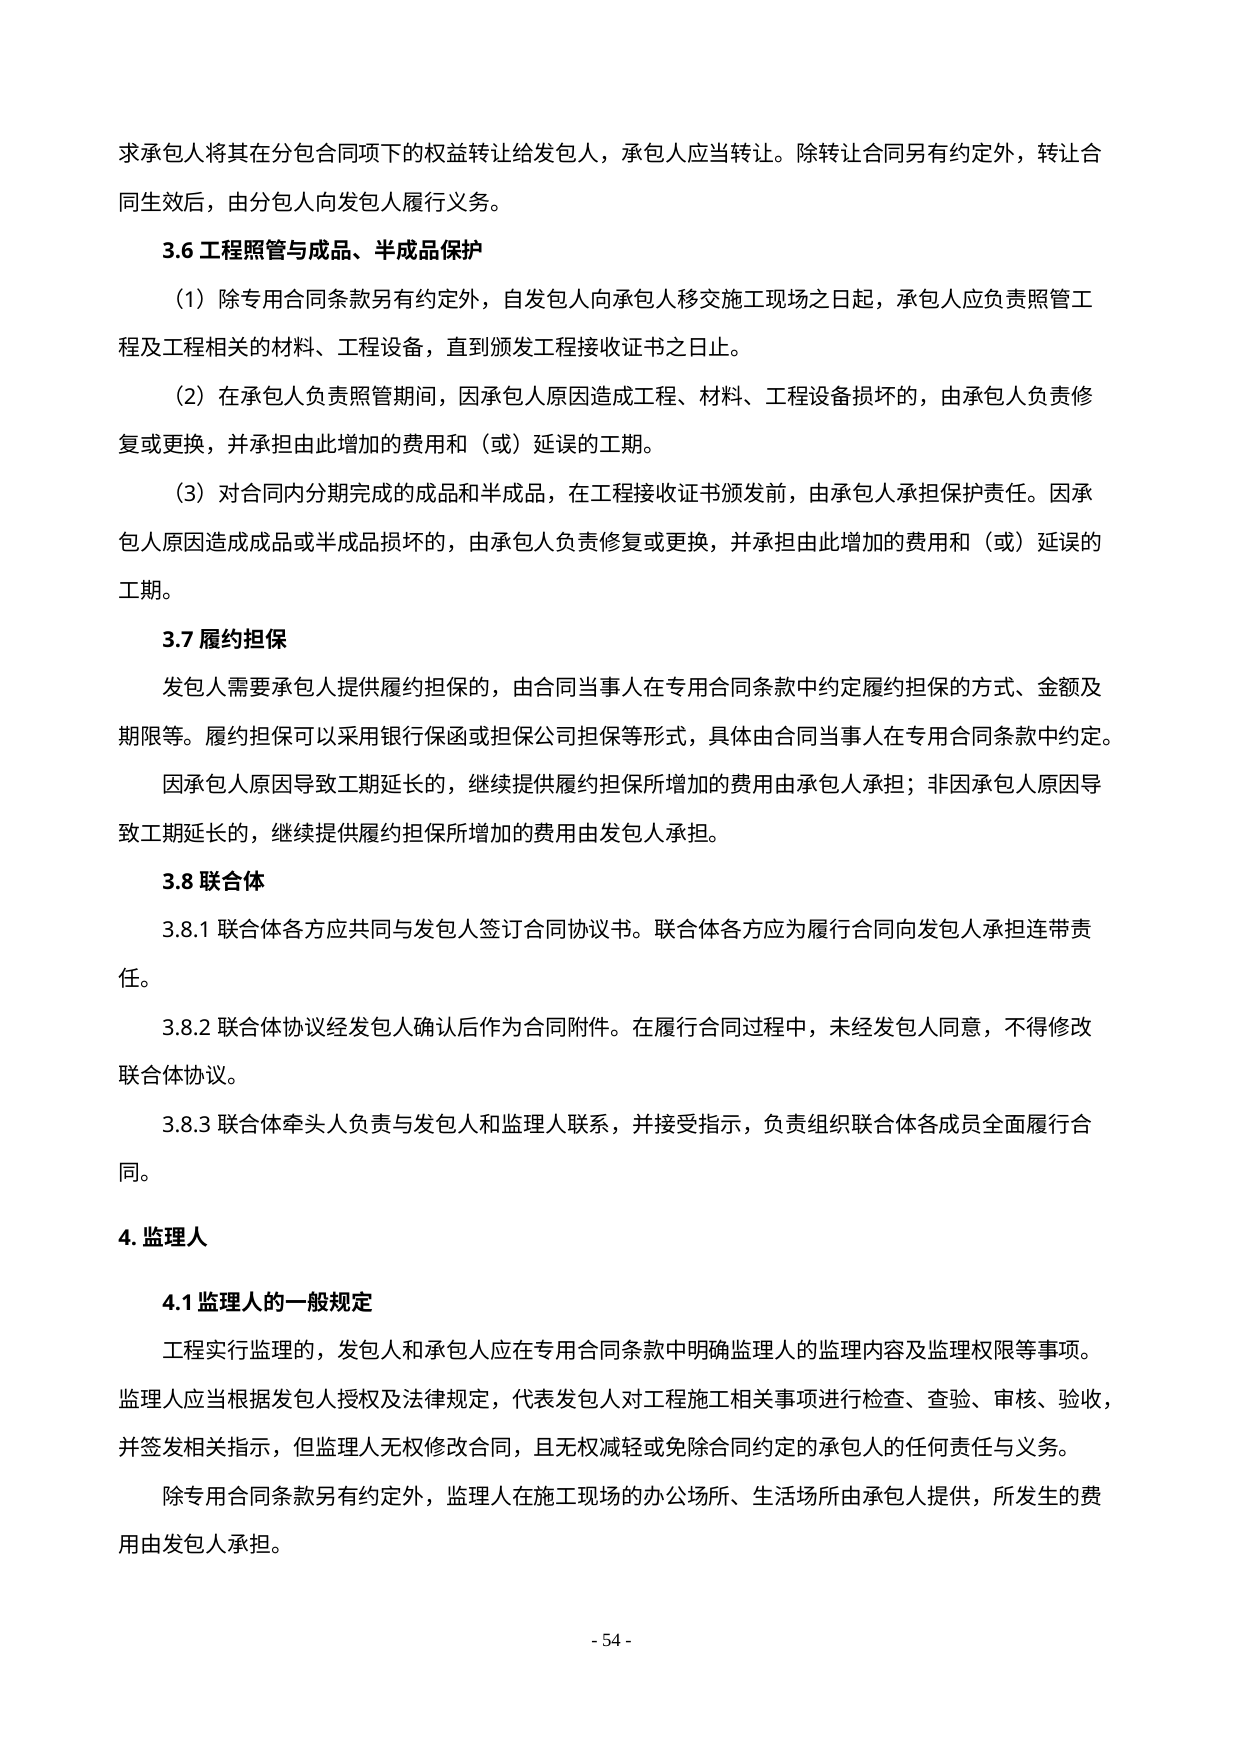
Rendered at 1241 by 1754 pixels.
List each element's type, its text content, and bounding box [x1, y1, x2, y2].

text 3.8.2 联合体协议经发包人确认后作为合同附件。在履行合同过程中，未经发包人同意，不得修改联合体协议。 [118, 1009, 1104, 1090]
text 3.8.3 联合体牵头人负责与发包人和监理人联系，并接受指示，负责组织联合体各成员全面履行合同。 [118, 1106, 1104, 1187]
text 分包人在分包合同项下的义务持续到缺陷责任期届满以后的，发包人有权在缺陷责任期届满前，要求承包人将其在分包合同项下的权益转让给发包人，承包人应当转让。除转让合同另有约定外，转让合同生效后，由分包人向发包人履行义务。 [118, 136, 1104, 217]
subtitle 4. 监理人 [118, 1219, 1104, 1252]
text 发包人需要承包人提供履约担保的，由合同当事人在专用合同条款中约定履约担保的方式、金额及期限等。履约担保可以采用银行保函或担保公司担保等形式，具体由合同当事人在专用合同条款中约定。 [118, 669, 1104, 751]
text 3.8.1 联合体各方应共同与发包人签订合同协议书。联合体各方应为履行合同向发包人承担连带责任。 [118, 912, 1104, 993]
subtitle 3.7 履约担保 [118, 621, 1104, 654]
subtitle 3.8 联合体 [118, 864, 1104, 896]
subtitle 3.6 工程照管与成品、半成品保护 [118, 233, 1104, 265]
text （3）对合同内分期完成的成品和半成品，在工程接收证书颁发前，由承包人承担保护责任。因承包人原因造成成品或半成品损坏的，由承包人负责修复或更换，并承担由此增加的费用和（或）延误的工期。 [118, 475, 1104, 605]
text （2）在承包人负责照管期间，因承包人原因造成工程、材料、工程设备损坏的，由承包人负责修复或更换，并承担由此增加的费用和（或）延误的工期。 [118, 378, 1104, 459]
subtitle 4.1监理人的一般规定 [118, 1284, 1104, 1317]
text 除专用合同条款另有约定外，监理人在施工现场的办公场所、生活场所由承包人提供，所发生的费用由发包人承担。 [118, 1478, 1104, 1559]
text 因承包人原因导致工期延长的，继续提供履约担保所增加的费用由承包人承担；非因承包人原因导致工期延长的，继续提供履约担保所增加的费用由发包人承担。 [118, 767, 1104, 848]
text 工程实行监理的，发包人和承包人应在专用合同条款中明确监理人的监理内容及监理权限等事项。监理人应当根据发包人授权及法律规定，代表发包人对工程施工相关事项进行检查、查验、审核、验收，并签发相关指示，但监理人无权修改合同，且无权减轻或免除合同约定的承包人的任何责任与义务。 [118, 1332, 1104, 1462]
text （1）除专用合同条款另有约定外，自发包人向承包人移交施工现场之日起，承包人应负责照管工程及工程相关的材料、工程设备，直到颁发工程接收证书之日止。 [118, 281, 1104, 362]
